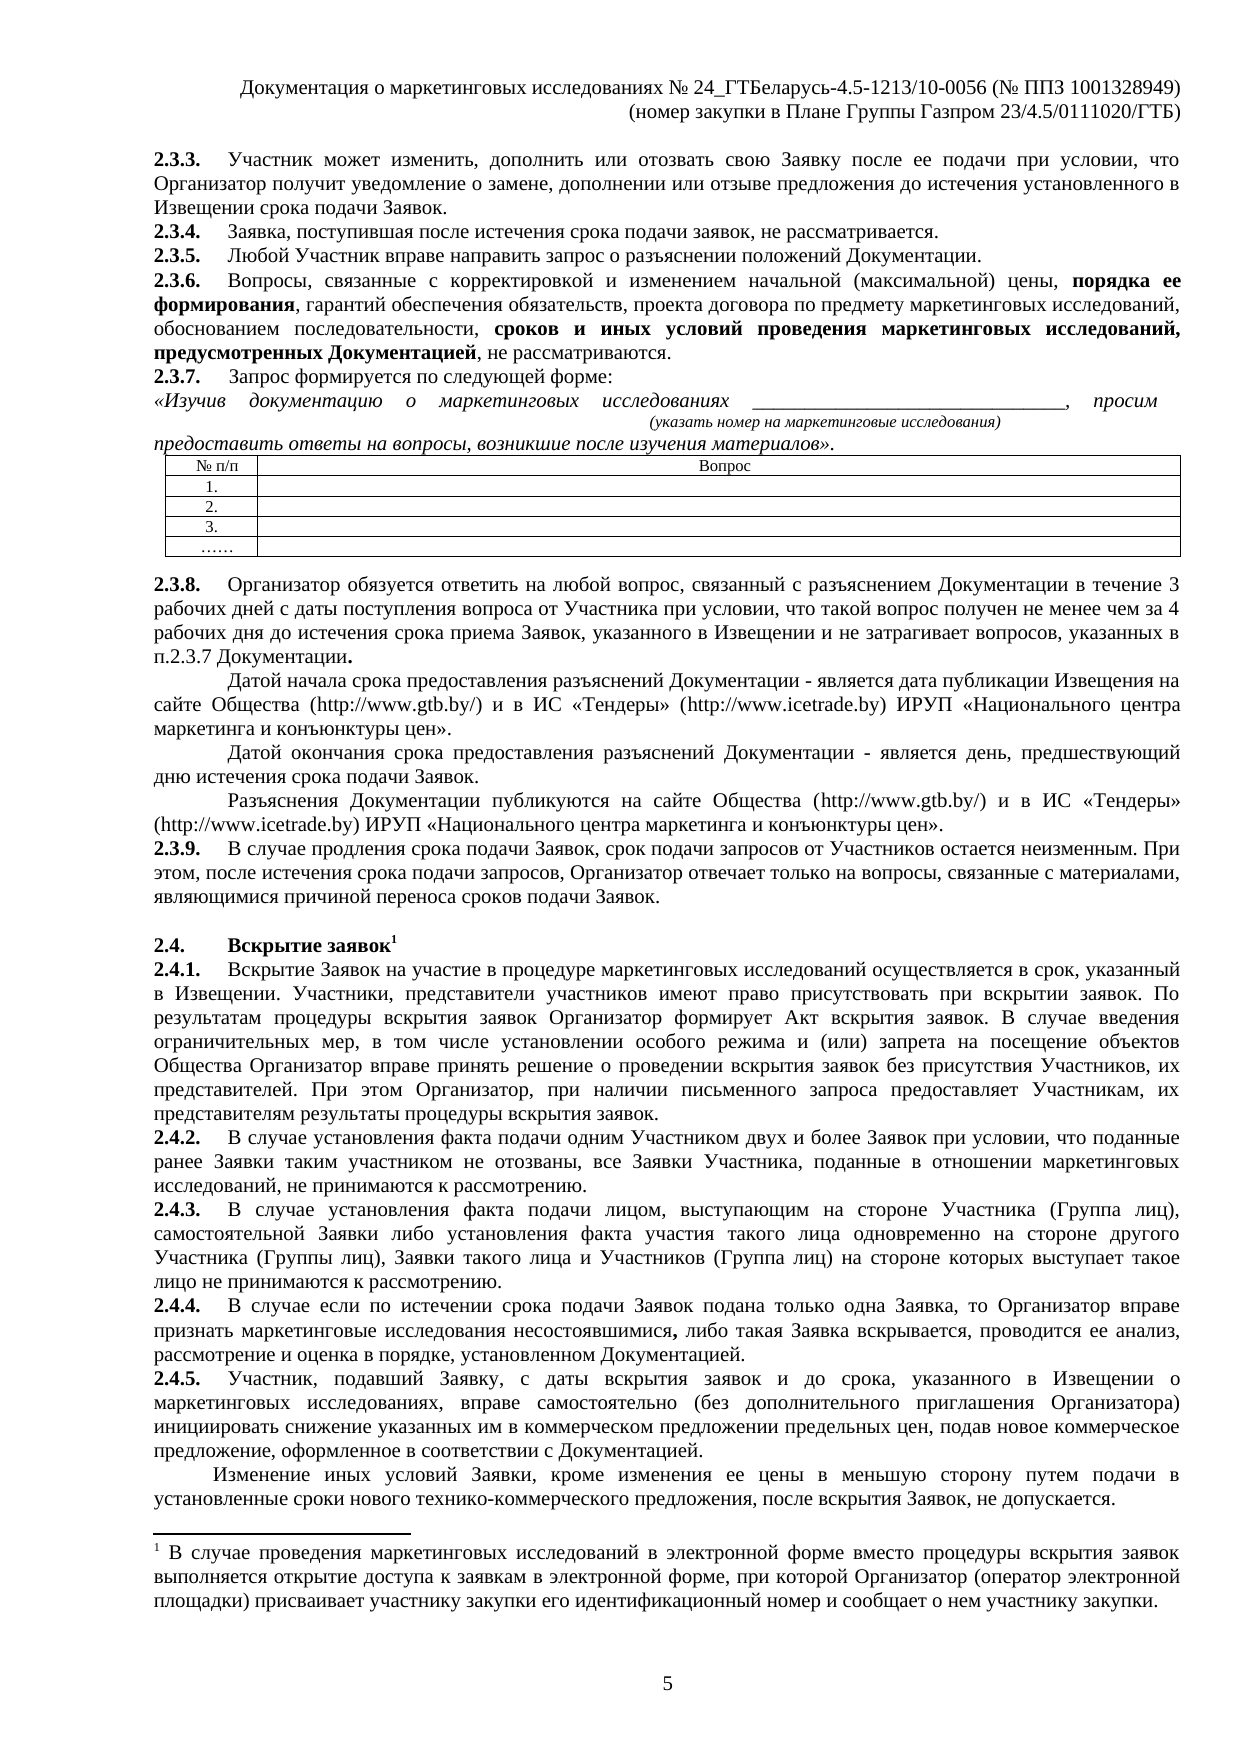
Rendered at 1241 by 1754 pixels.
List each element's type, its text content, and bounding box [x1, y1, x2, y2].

list Любой Участник вправе направить запрос о разъяснении положений Документации. [153, 243, 1181, 267]
list Вопросы, связанные с корректировкой и изменением начальной (максимальной) цены, порядка ее формирования, гарантий обеспечения обязательств, проекта договора по предмету маркетинговых исследований, обоснованием последовательности, сроков и иных условий проведения маркетинговых исследований, предусмотренных Документацией, не рассматриваются. [153, 267, 1181, 364]
table_cell [258, 497, 1180, 516]
list Вскрытие заявок [153, 932, 1181, 957]
table_cell …… [166, 537, 257, 556]
table_header Вопрос [258, 456, 1180, 475]
list В случае если по истечении срока подачи Заявок подана только одна Заявка, то Организатор вправе признать маркетинговые исследования несостоявшимися, либо такая Заявка вскрывается, проводится ее анализ, рассмотрение и оценка в порядке, установленном Документацией. [153, 1293, 1181, 1366]
text «Изучив документацию о маркетинговых исследованиях ______________________________, просим (указать номер на маркетинговые исследования) [153, 388, 1181, 431]
table_cell 3. [166, 517, 257, 536]
table_cell 2. [166, 497, 257, 516]
text Разъяснения Документации публикуются на сайте Общества (http://www.gtb.by/) и в ИС «Тендеры» (http://www.icetrade.by) ИРУП «Национального центра маркетинга и конъюнктуры цен». [153, 788, 1181, 836]
list Участник может изменить, дополнить или отозвать свою Заявку после ее подачи при условии, что Организатор получит уведомление о замене, дополнении или отзыве предложения до истечения установленного в Извещении срока подачи Заявок. [153, 147, 1181, 219]
list Вскрытие Заявок на участие в процедуре маркетинговых исследований осуществляется в срок, указанный в Извещении. Участники, представители участников имеют право присутствовать при вскрытии заявок. По результатам процедуры вскрытия заявок Организатор формирует Акт вскрытия заявок. В случае введения ограничительных мер, в том числе установлении особого режима и (или) запрета на посещение объектов Общества Организатор вправе принять решение о проведении вскрытия заявок без присутствия Участников, их представителей. При этом Организатор, при наличии письменного запроса предоставляет Участникам, их представителям результаты процедуры вскрытия заявок. [153, 957, 1181, 1125]
table_cell [258, 476, 1180, 496]
list В случае установления факта подачи одним Участником двух и более Заявок при условии, что поданные ранее Заявки таким участником не отозваны, все Заявки Участника, поданные в отношении маркетинговых исследований, не принимаются к рассмотрению. [153, 1125, 1181, 1197]
list В случае продления срока подачи Заявок, срок подачи запросов от Участников остается неизменным. При этом, после истечения срока подачи запросов, Организатор отвечает только на вопросы, связанные с материалами, являющимися причиной переноса сроков подачи Заявок. [153, 836, 1181, 908]
text Датой начала срока предоставления разъяснений Документации - является дата публикации Извещения на сайте Общества (http://www.gtb.by/) и в ИС «Тендеры» (http://www.icetrade.by) ИРУП «Национального центра маркетинга и конъюнктуры цен». [153, 668, 1181, 740]
text Изменение иных условий Заявки, кроме изменения ее цены в меньшую сторону путем подачи в установленные сроки нового технико-коммерческого предложения, после вскрытия Заявок, не допускается. [153, 1462, 1181, 1510]
list В случае установления факта подачи лицом, выступающим на стороне Участника (Группа лиц), самостоятельной Заявки либо установления факта участия такого лица одновременно на стороне другого Участника (Группы лиц), Заявки такого лица и Участников (Группа лиц) на стороне которых выступает такое лицо не принимаются к рассмотрению. [153, 1197, 1181, 1293]
table_cell [258, 517, 1180, 536]
list Запрос формируется по следующей форме: [153, 364, 1181, 388]
list Организатор обязуется ответить на любой вопрос, связанный с разъяснением Документации в течение 3 рабочих дней с даты поступления вопроса от Участника при условии, что такой вопрос получен не менее чем за 4 рабочих дня до истечения срока приема Заявок, указанного в Извещении и не затрагивает вопросов, указанных в п.2.3.7 Документации. [153, 572, 1181, 668]
list Участник, подавший Заявку, с даты вскрытия заявок и до срока, указанного в Извещении о маркетинговых исследованиях, вправе самостоятельно (без дополнительного приглашения Организатора) инициировать снижение указанных им в коммерческом предложении предельных цен, подав новое коммерческое предложение, оформленное в соответствии с Документацией. [153, 1366, 1181, 1462]
table_header № п/п [166, 456, 257, 475]
list Заявка, поступившая после истечения срока подачи заявок, не рассматривается. [153, 219, 1181, 243]
table_cell 1. [166, 476, 257, 496]
table_cell [258, 537, 1180, 556]
text Датой окончания срока предоставления разъяснений Документации - является день, предшествующий дню истечения срока подачи Заявок. [153, 740, 1181, 788]
text предоставить ответы на вопросы, возникшие после изучения материалов». [153, 431, 1181, 455]
